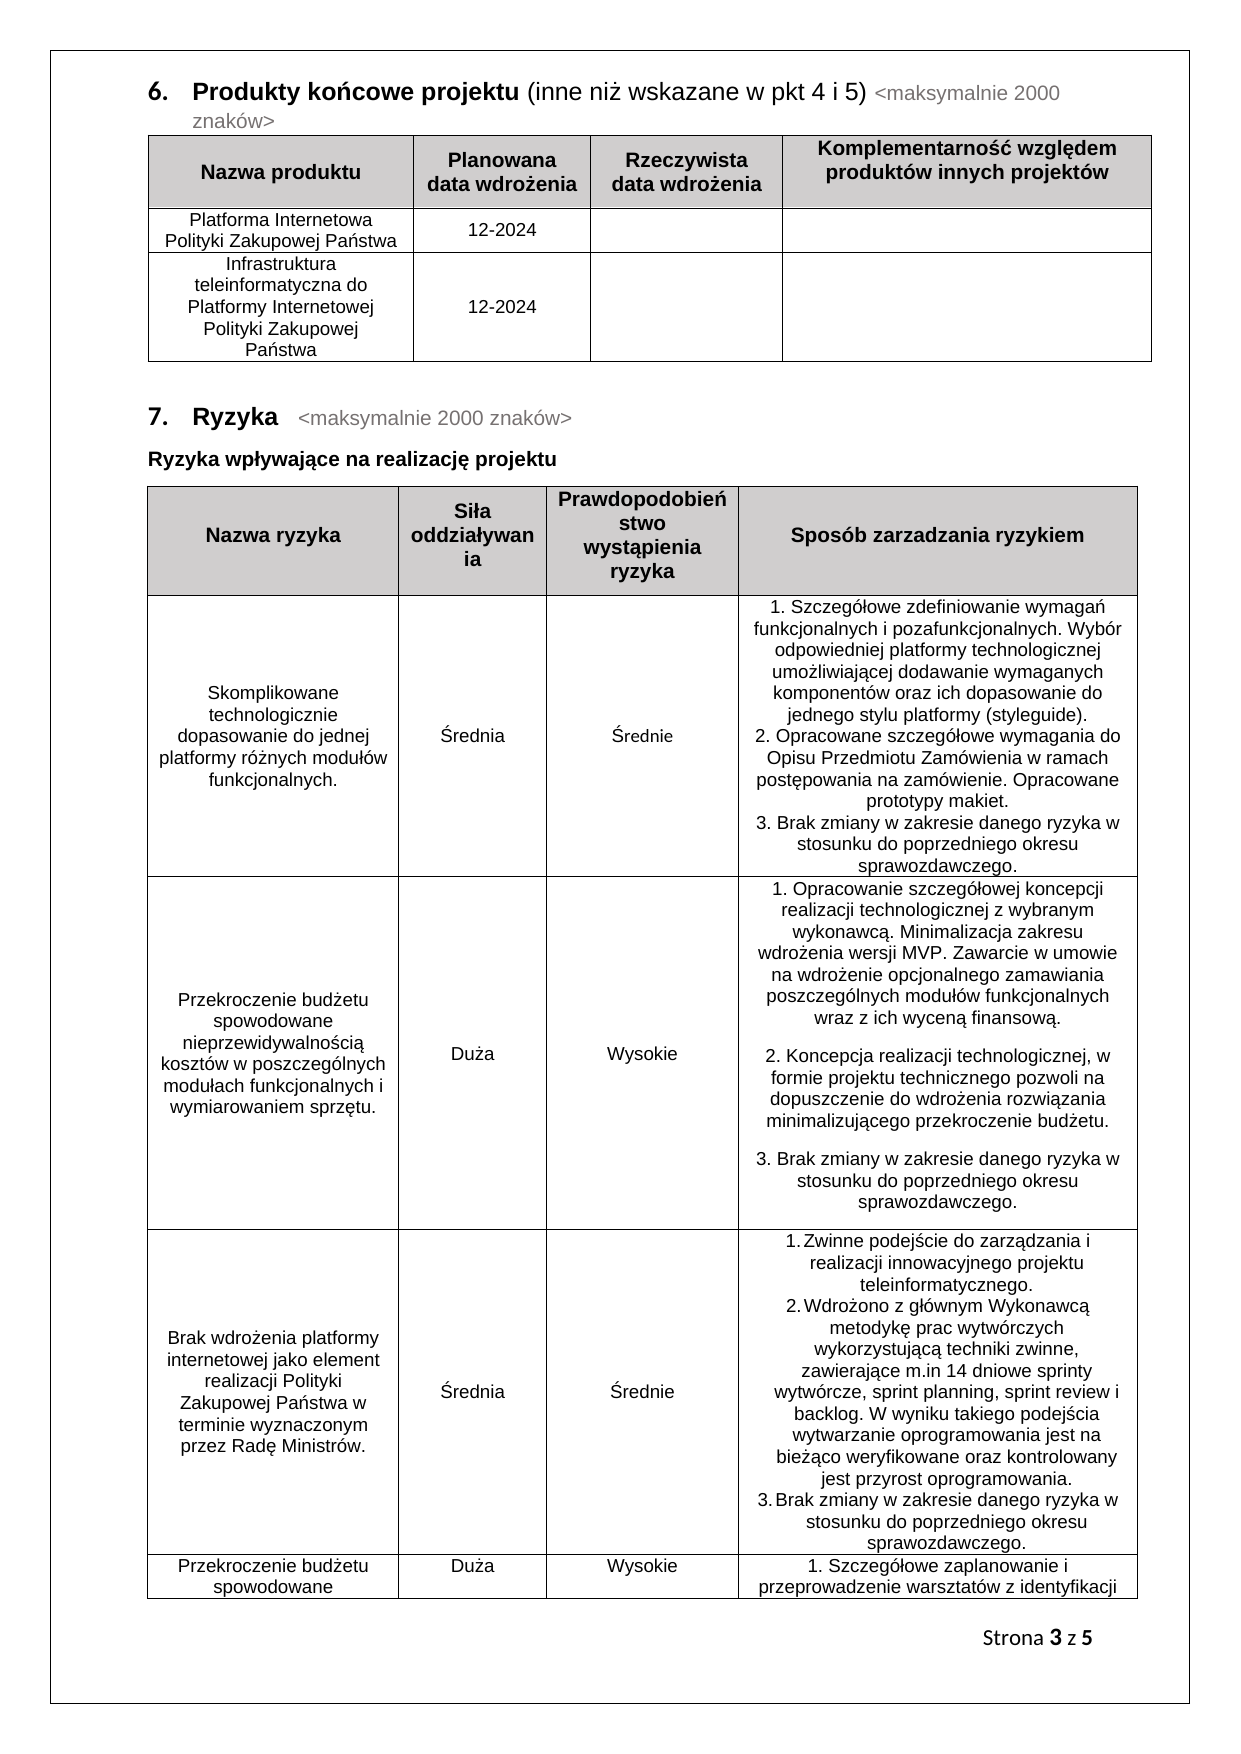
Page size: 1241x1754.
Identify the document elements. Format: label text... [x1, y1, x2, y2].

table_cell Zwinne podejście do zarządzania i realizacji innowacyjnego projektu teleinformatycznego. Wdrożono z głównym Wykonawcą metodykę prac wytwórczych wykorzystującą techniki zwinne, zawierające m.in 14 dniowe sprinty wytwórcze, sprint planning, sprint review i backlog. W wyniku takiego podejścia wytwarzanie oprogramowania jest na bieżąco weryfikowane oraz kontrolowany jest przyrost oprogramowania. Brak zmiany w zakresie danego ryzyka w stosunku do poprzedniego okresu sprawozdawczego. [739, 1230, 1137, 1554]
table_cell Duża [399, 877, 546, 1229]
table_cell Średnia [399, 1230, 546, 1554]
table_cell Przekroczenie budżetu spowodowane nieprzewidywalnością kosztów w poszczególnych modułach funkcjonalnych i wymiarowaniem sprzętu. [148, 877, 398, 1229]
table_cell [591, 253, 782, 361]
table_header Komplementarność względem produktów innych projektów [783, 136, 1151, 207]
table_cell Średnie [547, 596, 738, 876]
text Ryzyka wpływające na realizację projektu [148, 447, 1093, 471]
table_cell Platforma Internetowa Polityki Zakupowej Państwa [149, 209, 413, 252]
table_cell Infrastruktura teleinformatyczna do Platformy Internetowej Polityki Zakupowej Państwa [149, 253, 413, 361]
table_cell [739, 1555, 1137, 1598]
subtitle Produkty końcowe projektu (inne niż wskazane w pkt 4 i 5) <maksymalnie 2000 znaków> [148, 74, 1093, 133]
table_header Siła oddziaływania [399, 487, 546, 595]
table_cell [148, 1555, 398, 1598]
table_cell Wysokie [547, 1555, 738, 1598]
table_cell Wysokie [547, 877, 738, 1229]
table_header Sposób zarzadzania ryzykiem [739, 487, 1137, 595]
table_cell [591, 209, 782, 252]
table_cell [783, 209, 1151, 252]
table_cell [783, 253, 1151, 361]
table_header Rzeczywista data wdrożenia [591, 136, 782, 207]
table_cell 12-2024 [414, 209, 590, 252]
table_cell Średnie [547, 1230, 738, 1554]
table_cell Skomplikowane technologicznie dopasowanie do jednej platformy różnych modułów funkcjonalnych. [148, 596, 398, 876]
list Ryzyka <maksymalnie 2000 znaków> [148, 399, 1093, 432]
table_header Planowana data wdrożenia [414, 136, 590, 207]
table_header Prawdopodobieństwo wystąpienia ryzyka [547, 487, 738, 595]
table_cell Duża [399, 1555, 546, 1598]
table_cell Brak wdrożenia platformy internetowej jako element realizacji Polityki Zakupowej Państwa w terminie wyznaczonym przez Radę Ministrów. [148, 1230, 398, 1554]
table_cell 1. Opracowanie szczegółowej koncepcji realizacji technologicznej z wybranym wykonawcą. Minimalizacja zakresu wdrożenia wersji MVP. Zawarcie w umowie na wdrożenie opcjonalnego zamawiania poszczególnych modułów funkcjonalnych wraz z ich wyceną finansową. 2. Koncepcja realizacji technologicznej, w formie projektu technicznego pozwoli na dopuszczenie do wdrożenia rozwiązania minimalizującego przekroczenie budżetu. 3. Brak zmiany w zakresie danego ryzyka w stosunku do poprzedniego okresu sprawozdawczego. [739, 877, 1137, 1229]
table_cell Średnia [399, 596, 546, 876]
table_header Nazwa produktu [149, 136, 413, 207]
table_header Nazwa ryzyka [148, 487, 398, 595]
table_cell 12-2024 [414, 253, 590, 361]
table_cell 1. Szczegółowe zdefiniowanie wymagań funkcjonalnych i pozafunkcjonalnych. Wybór odpowiedniej platformy technologicznej umożliwiającej dodawanie wymaganych komponentów oraz ich dopasowanie do jednego stylu platformy (styleguide). 2. Opracowane szczegółowe wymagania do Opisu Przedmiotu Zamówienia w ramach postępowania na zamówienie. Opracowane prototypy makiet. 3. Brak zmiany w zakresie danego ryzyka w stosunku do poprzedniego okresu sprawozdawczego. [739, 596, 1137, 876]
